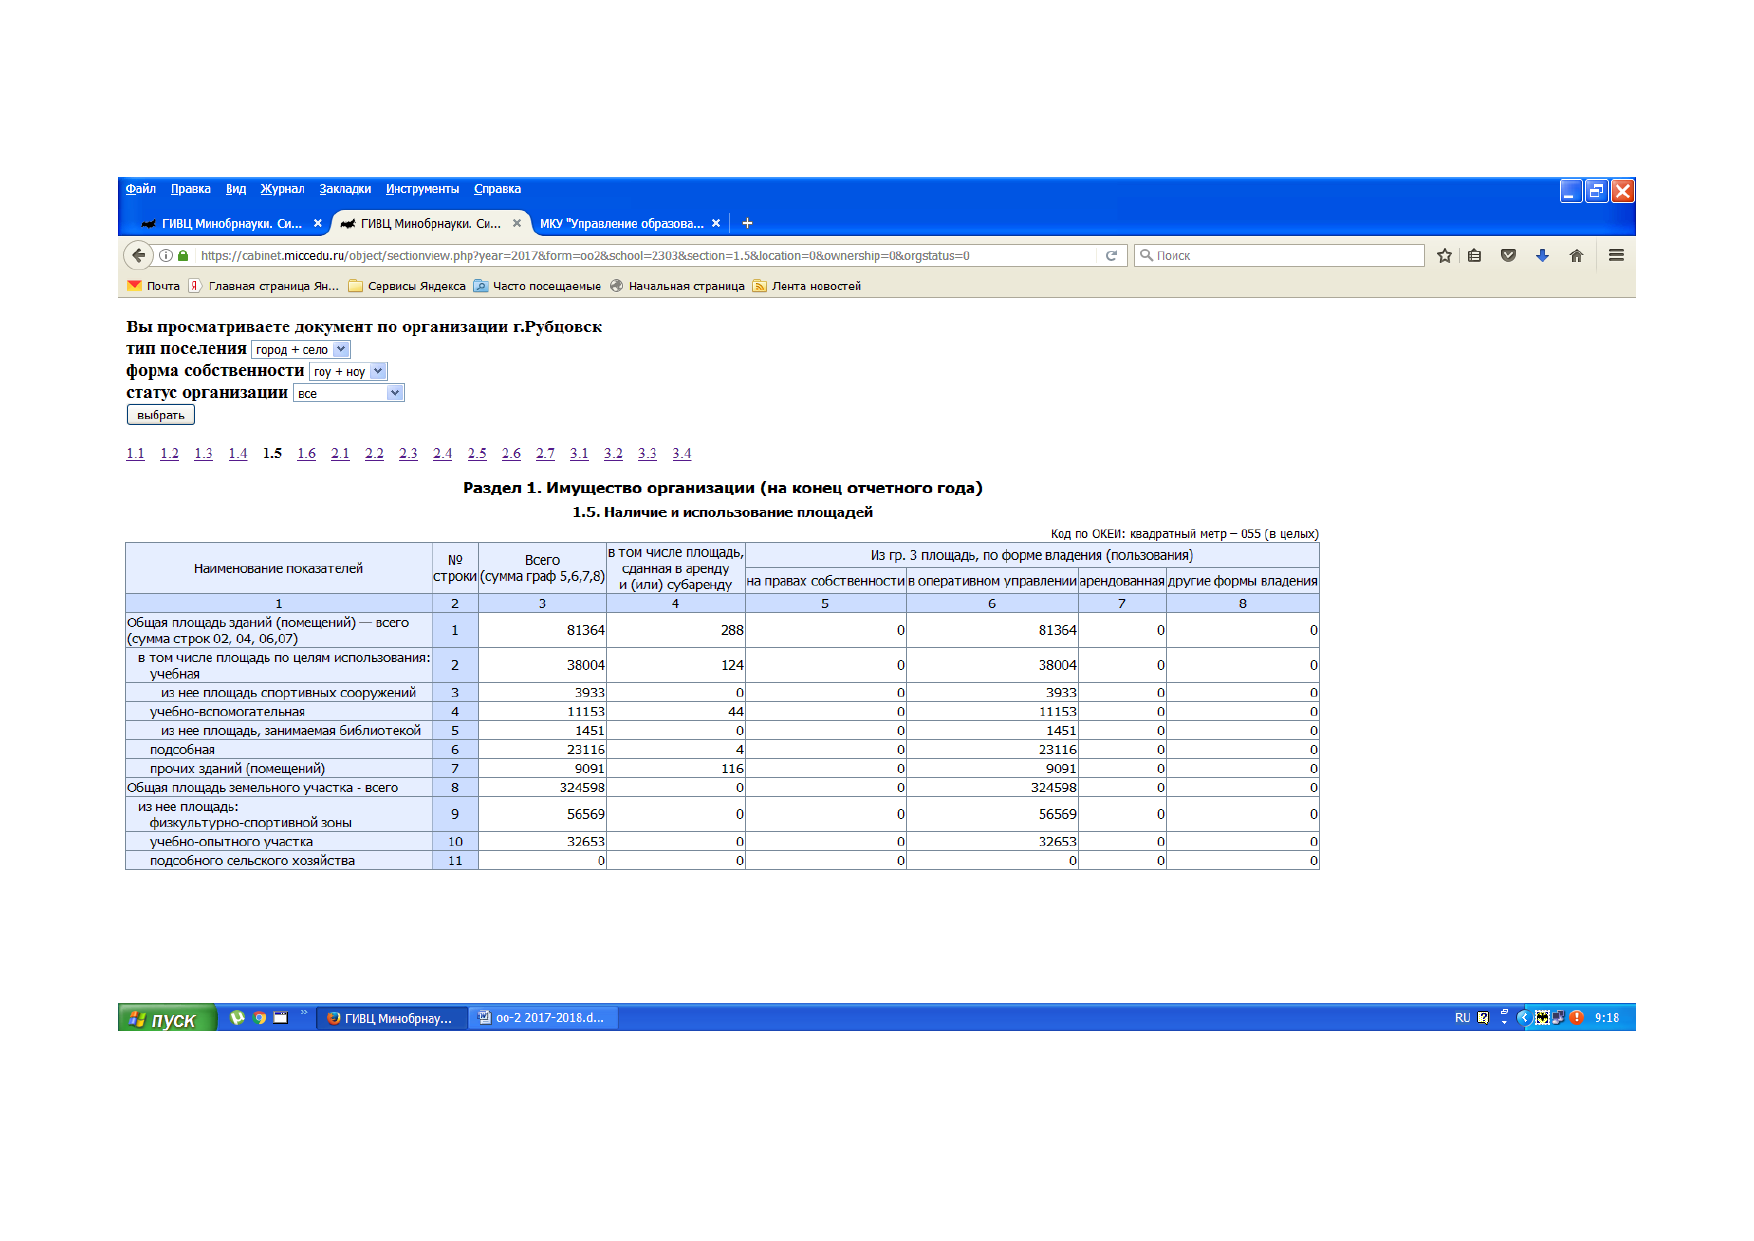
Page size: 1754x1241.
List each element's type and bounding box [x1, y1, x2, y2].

picture [118, 177, 1636, 1031]
